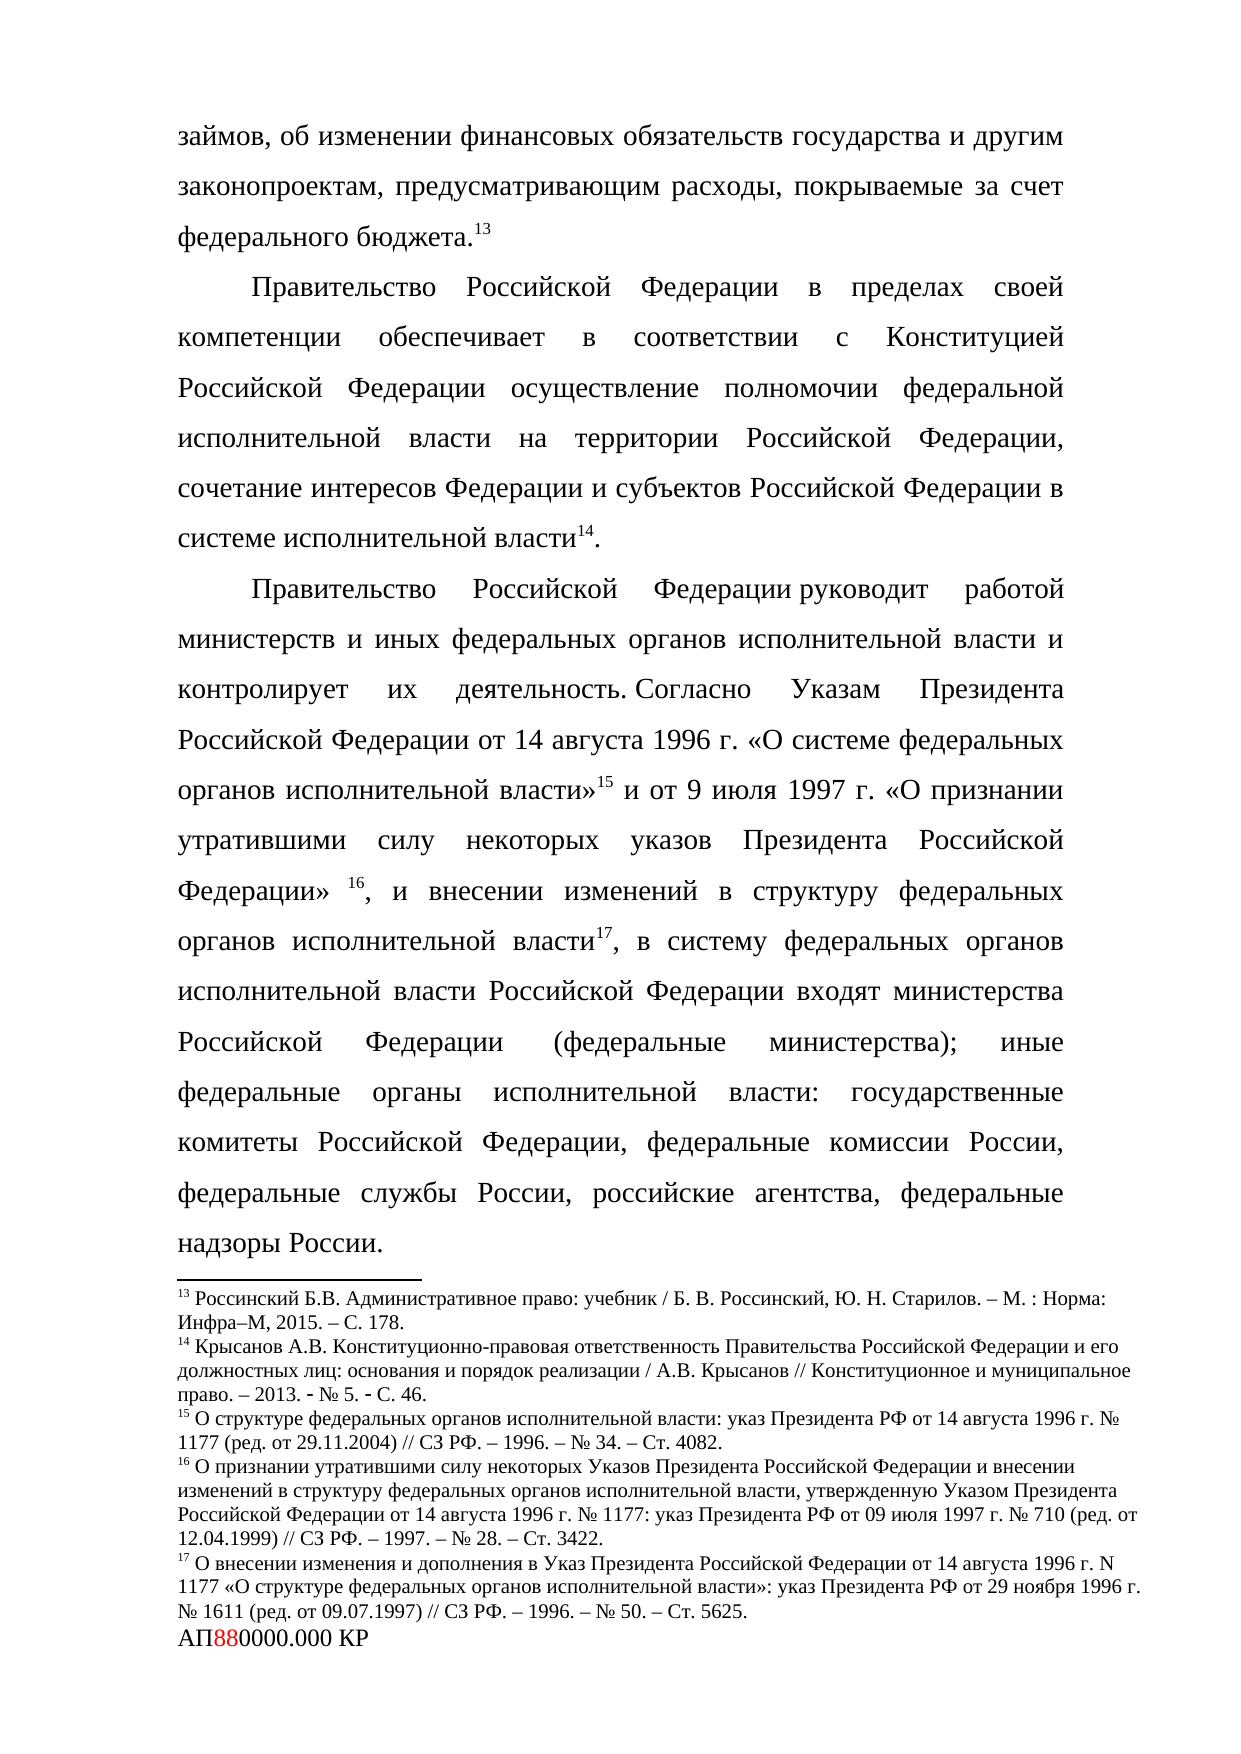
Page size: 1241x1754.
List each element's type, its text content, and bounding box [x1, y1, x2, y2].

text Правительство Российской Федерации в пределах своей компетенции обеспечивает в соответствии с Конституцией Российской Федерации осуществление полномочии федеральной исполнительной власти на территории Российской Федерации, сочетание интересов Федерации и субъектов Российской Федерации в системе исполнительной власти. [177, 269, 1064, 554]
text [177, 118, 1064, 252]
text Правительство Российской Федерации руководит работой министерств и иных федеральных органов исполнительной власти и контролирует их деятельность. Согласно Указам Президента Российской Федерации от 14 августа 1996 г. «О системе федеральных органов исполнительной власти» и от 9 июля 1997 г. «О признании утратившими силу некоторых указов Президента Российской Федерации» , и внесении изменений в структуру федеральных органов исполнительной власти, в систему федеральных органов исполнительной власти Российской Федерации входят министерства Российской Федерации (федеральные министерства); иные федеральные органы исполнительной власти: государственные комитеты Российской Федерации, федеральные комиссии России, федеральные службы России, российские агентства, федеральные надзоры России. [177, 571, 1064, 1258]
